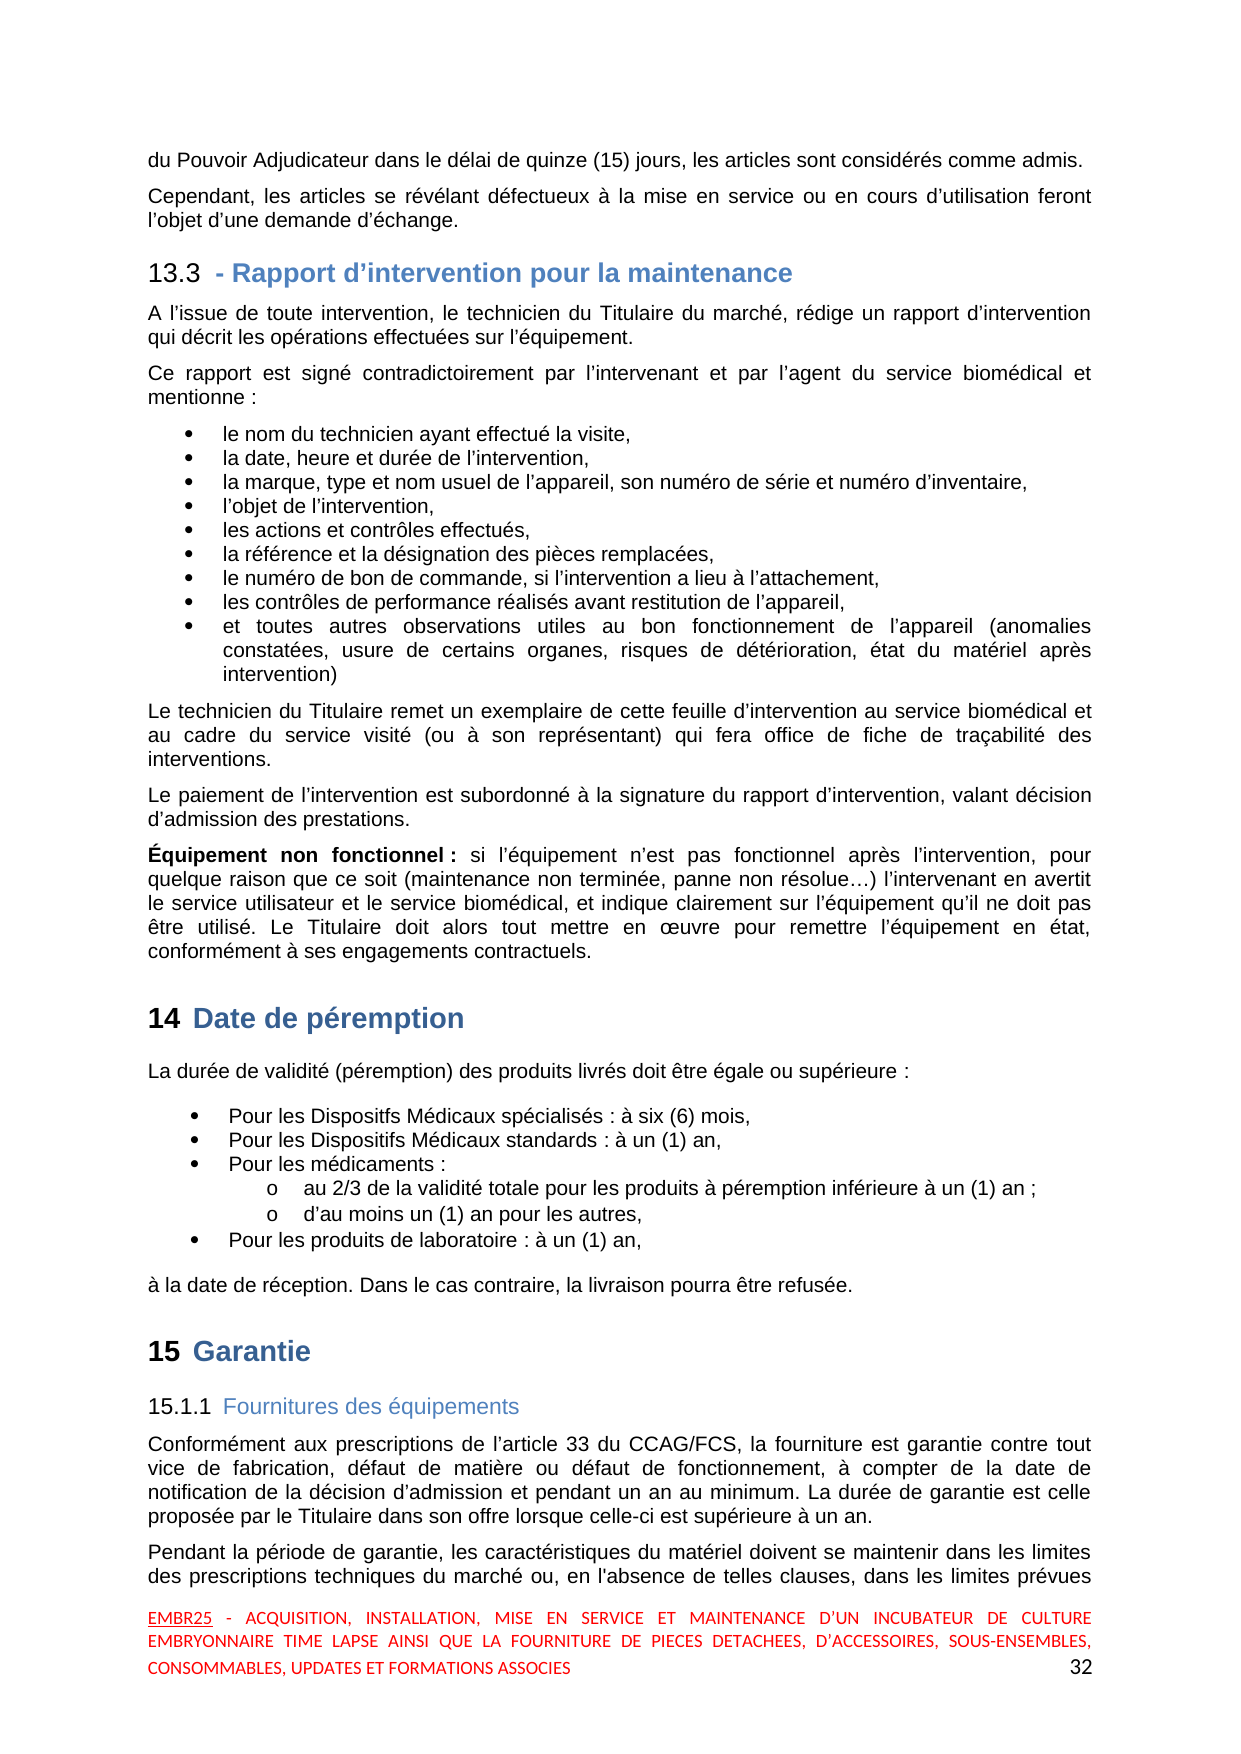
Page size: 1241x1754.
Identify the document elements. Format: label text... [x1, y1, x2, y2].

list d’au moins un (1) an pour les autres, [266, 1202, 1093, 1228]
text à la date de réception. Dans le cas contraire, la livraison pourra être refusée. [148, 1273, 1093, 1297]
text Le paiement de l’intervention est subordonné à la signature du rapport d’intervention, valant décision d’admission des prestations. [148, 783, 1093, 831]
subtitle - Rapport d’intervention pour la maintenance [148, 257, 1093, 288]
list la référence et la désignation des pièces remplacées, [185, 542, 1093, 566]
text Équipement non fonctionnel : si l’équipement n’est pas fonctionnel après l’intervention, pour quelque raison que ce soit (maintenance non terminée, panne non résolue…) l’intervenant en avertit le service utilisateur et le service biomédical, et indique clairement sur l’équipement qu’il ne doit pas être utilisé. Le Titulaire doit alors tout mettre en œuvre pour remettre l’équipement en état, conformément à ses engagements contractuels. [148, 843, 1093, 963]
text Le technicien du Titulaire remet un exemplaire de cette feuille d’intervention au service biomédical et au cadre du service visité (ou à son représentant) qui fera office de fiche de traçabilité des interventions. [148, 698, 1093, 770]
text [148, 148, 1093, 172]
list les contrôles de performance réalisés avant restitution de l’appareil, [185, 590, 1093, 614]
text Conformément aux prescriptions de l’article 33 du CCAG/FCS, la fourniture est garantie contre tout vice de fabrication, défaut de matière ou défaut de fonctionnement, à compter de la date de notification de la décision d’admission et pendant un an au minimum. La durée de garantie est celle proposée par le Titulaire dans son offre lorsque celle-ci est supérieure à un an. [148, 1432, 1093, 1527]
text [148, 1540, 1093, 1588]
list le nom du technicien ayant effectué la visite, [185, 422, 1093, 446]
subtitle Garantie [148, 1334, 1093, 1368]
subtitle Fournitures des équipements [148, 1393, 1093, 1419]
text A l’issue de toute intervention, le technicien du Titulaire du marché, rédige un rapport d’intervention qui décrit les opérations effectuées sur l’équipement. [148, 301, 1093, 349]
list et toutes autres observations utiles au bon fonctionnement de l’appareil (anomalies constatées, usure de certains organes, risques de détérioration, état du matériel après intervention) [185, 614, 1093, 686]
list Pour les Dispositfs Médicaux spécialisés : à six (6) mois, [191, 1104, 1093, 1128]
list la date, heure et durée de l’intervention, [185, 446, 1093, 470]
list la marque, type et nom usuel de l’appareil, son numéro de série et numéro d’inventaire, [185, 470, 1093, 494]
list au 2/3 de la validité totale pour les produits à péremption inférieure à un (1) an ; [266, 1176, 1093, 1202]
list Pour les médicaments : [191, 1152, 1093, 1176]
text Ce rapport est signé contradictoirement par l’intervenant et par l’agent du service biomédical et mentionne : [148, 361, 1093, 409]
list les actions et contrôles effectués, [185, 518, 1093, 542]
text La durée de validité (péremption) des produits livrés doit être égale ou supérieure : [148, 1059, 1093, 1083]
list Pour les produits de laboratoire : à un (1) an, [191, 1228, 1093, 1252]
list Pour les Dispositifs Médicaux standards : à un (1) an, [191, 1128, 1093, 1152]
subtitle Date de péremption [148, 1001, 1093, 1034]
list l’objet de l’intervention, [185, 494, 1093, 518]
list le numéro de bon de commande, si l’intervention a lieu à l’attachement, [185, 566, 1093, 590]
text Cependant, les articles se révélant défectueux à la mise en service ou en cours d’utilisation feront l’objet d’une demande d’échange. [148, 184, 1093, 232]
